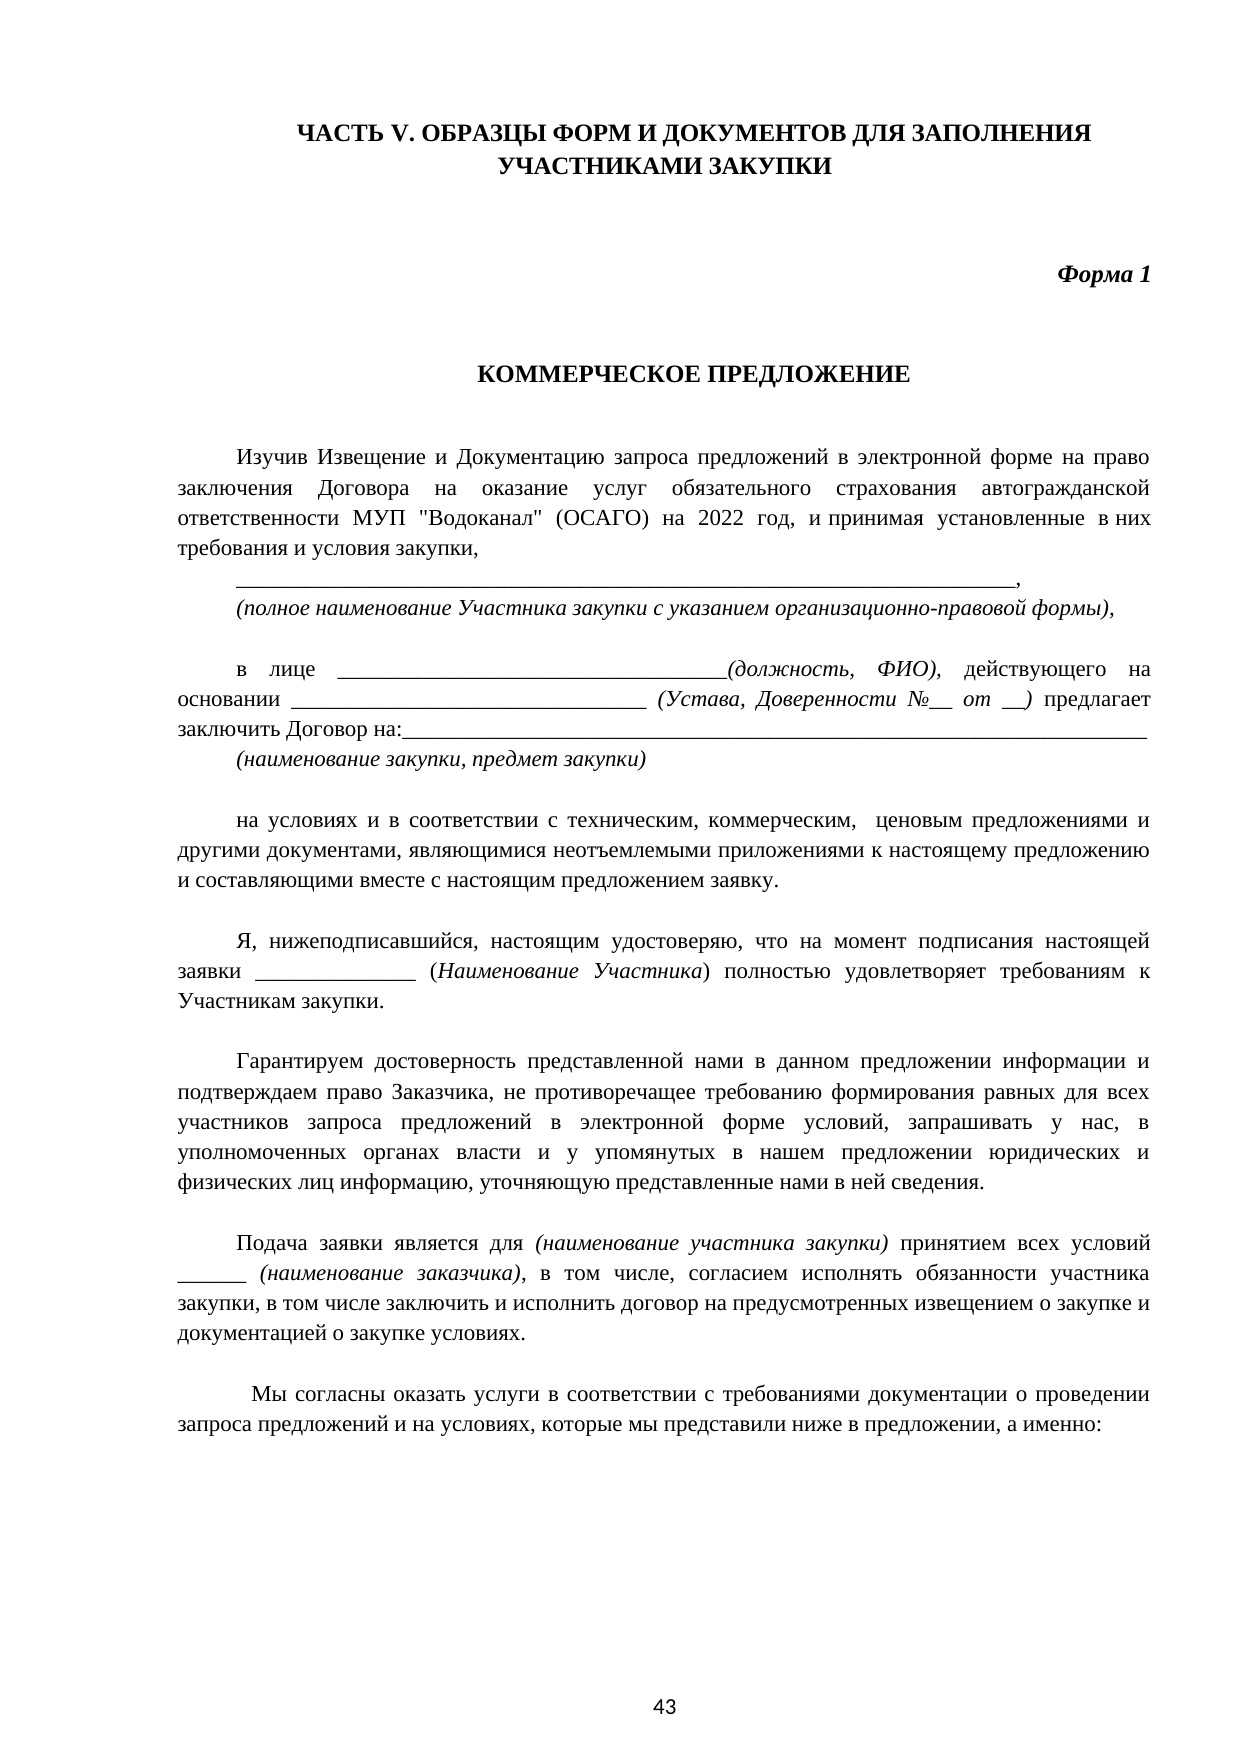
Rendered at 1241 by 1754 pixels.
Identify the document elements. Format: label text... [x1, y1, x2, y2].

text Я, нижеподписавшийся, настоящим удостоверяю, что на момент подписания настоящей заявки ______________ (Наименование Участника) полностью удовлетворяет требованиям к Участникам закупки. [177, 927, 1151, 1013]
text ____________________________________________________________________, [177, 564, 1151, 591]
text в лице __________________________________(должность, ФИО), действующего на основании _______________________________ (Устава, Доверенности №__ от __) предлагает заключить Договор на:_________________________________________________________________ [177, 655, 1151, 742]
text Подача заявки является для (наименование участника закупки) принятием всех условий ______ (наименование заказчика), в том числе, согласием исполнять обязанности участника закупки, в том числе заключить и исполнить договор на предусмотренных извещением о закупке и документацией о закупке условиях. [177, 1229, 1151, 1346]
text на условиях и в соответствии с техническим, коммерческим, ценовым предложениями и другими документами, являющимися неотъемлемыми приложениями к настоящему предложению и составляющими вместе с настоящим предложением заявку. [177, 806, 1151, 893]
text КОММЕРЧЕСКОЕ ПРЕДЛОЖЕНИЕ [177, 359, 1152, 388]
text Изучив Извещение и Документацию запроса предложений в электронной форме на право заключения Договора на оказание услуг обязательного страхования автогражданской ответственности МУП "Водоканал" (ОСАГО) на 2022 год, и принимая установленные в них требования и условия закупки, [177, 443, 1151, 560]
text (полное наименование Участника закупки с указанием организационно-правовой формы), [177, 594, 1151, 621]
text (наименование закупки, предмет закупки) [177, 745, 1151, 772]
text Гарантируем достоверность представленной нами в данном предложении информации и подтверждаем право Заказчика, не противоречащее требованию формирования равных для всех участников запроса предложений в электронной форме условий, запрашивать у нас, в уполномоченных органах власти и у упомянутых в нашем предложении юридических и физических лиц информацию, уточняющую представленные нами в ней сведения. [177, 1047, 1151, 1195]
text ЧАСТЬ V. ОБРАЗЦЫ ФОРМ И ДОКУМЕНТОВ ДЛЯ ЗАПОЛНЕНИЯ УЧАСТНИКАМИ ЗАКУПКИ [177, 118, 1152, 180]
text Форма 1 [177, 259, 1152, 288]
text Мы согласны оказать услуги в соответствии с требованиями документации о проведении запроса предложений и на условиях, которые мы представили ниже в предложении, а именно: [177, 1380, 1152, 1436]
